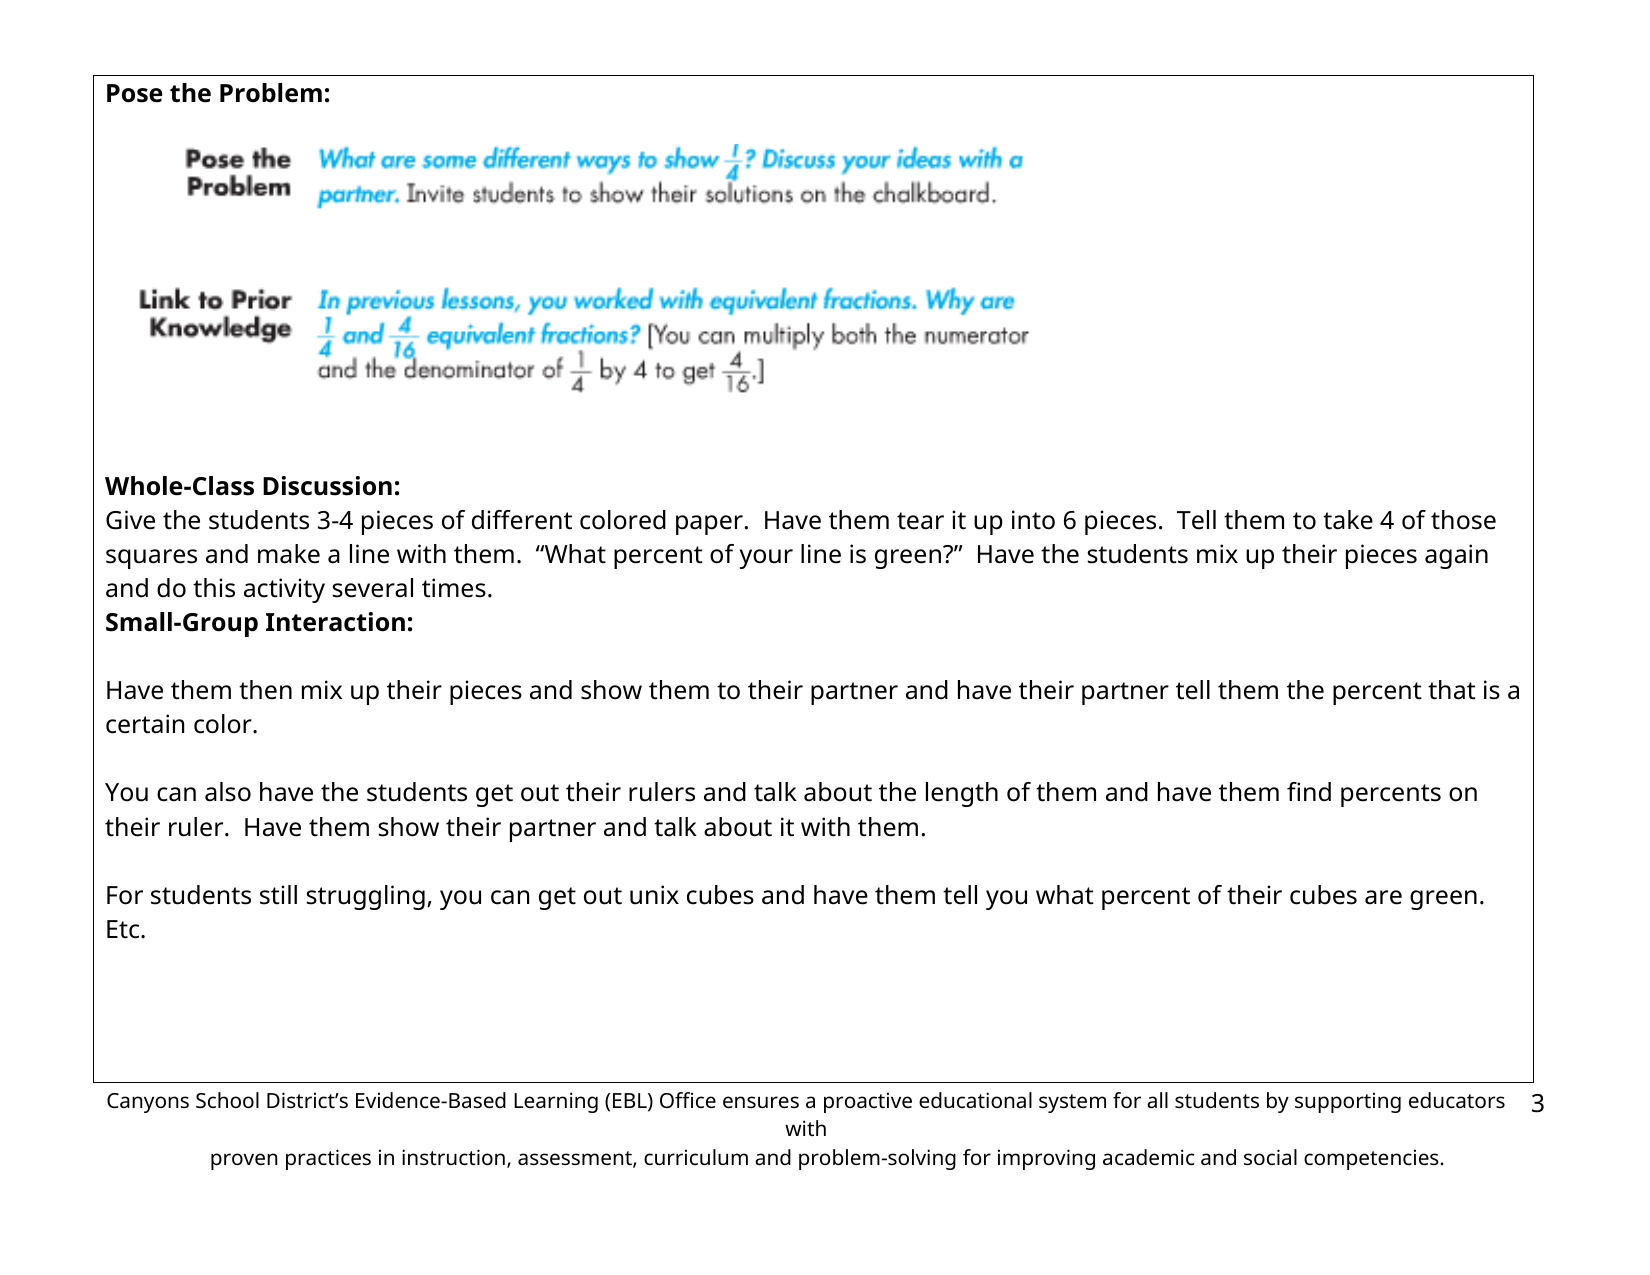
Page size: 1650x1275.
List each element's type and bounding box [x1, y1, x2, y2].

table_cell [94, 76, 1533, 1082]
picture [105, 144, 1055, 401]
